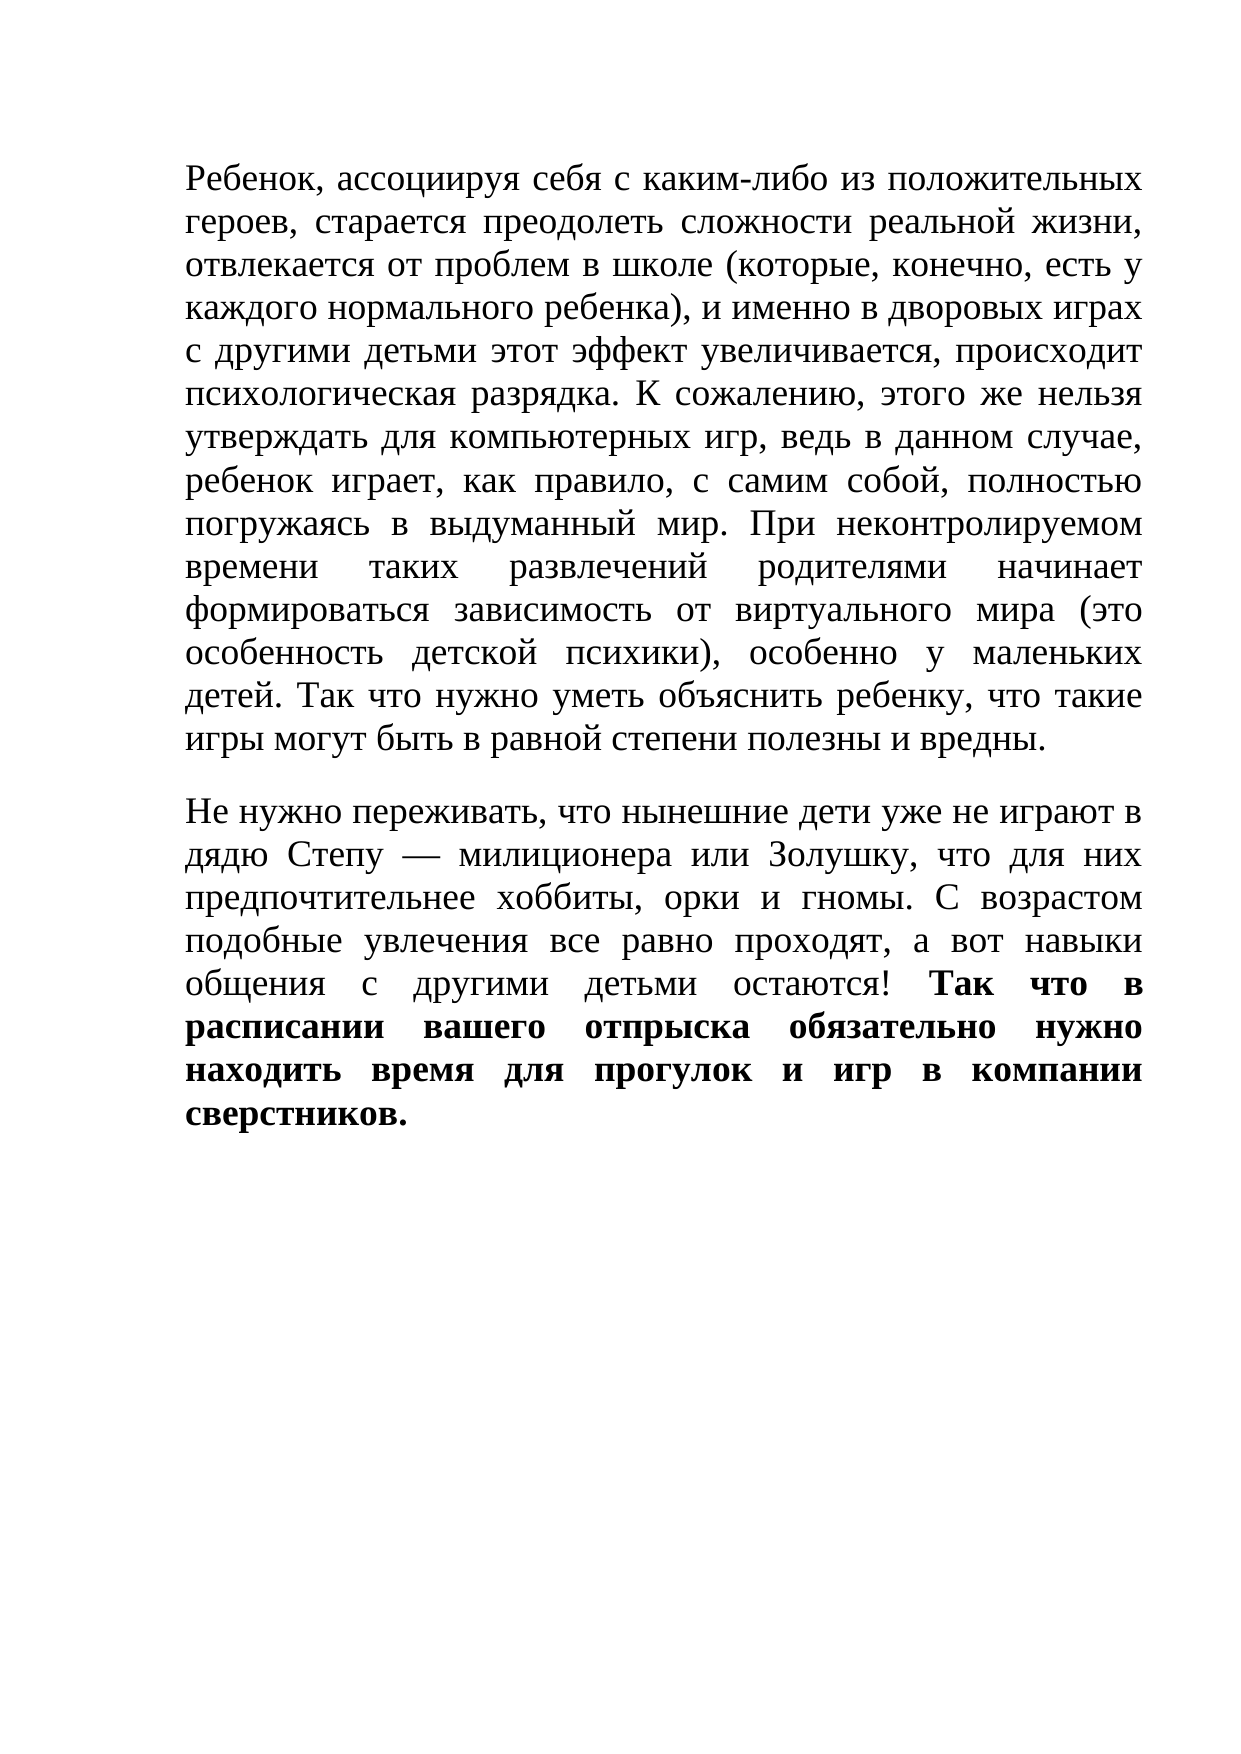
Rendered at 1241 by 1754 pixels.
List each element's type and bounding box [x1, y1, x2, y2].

table_cell [177, 118, 1152, 1141]
